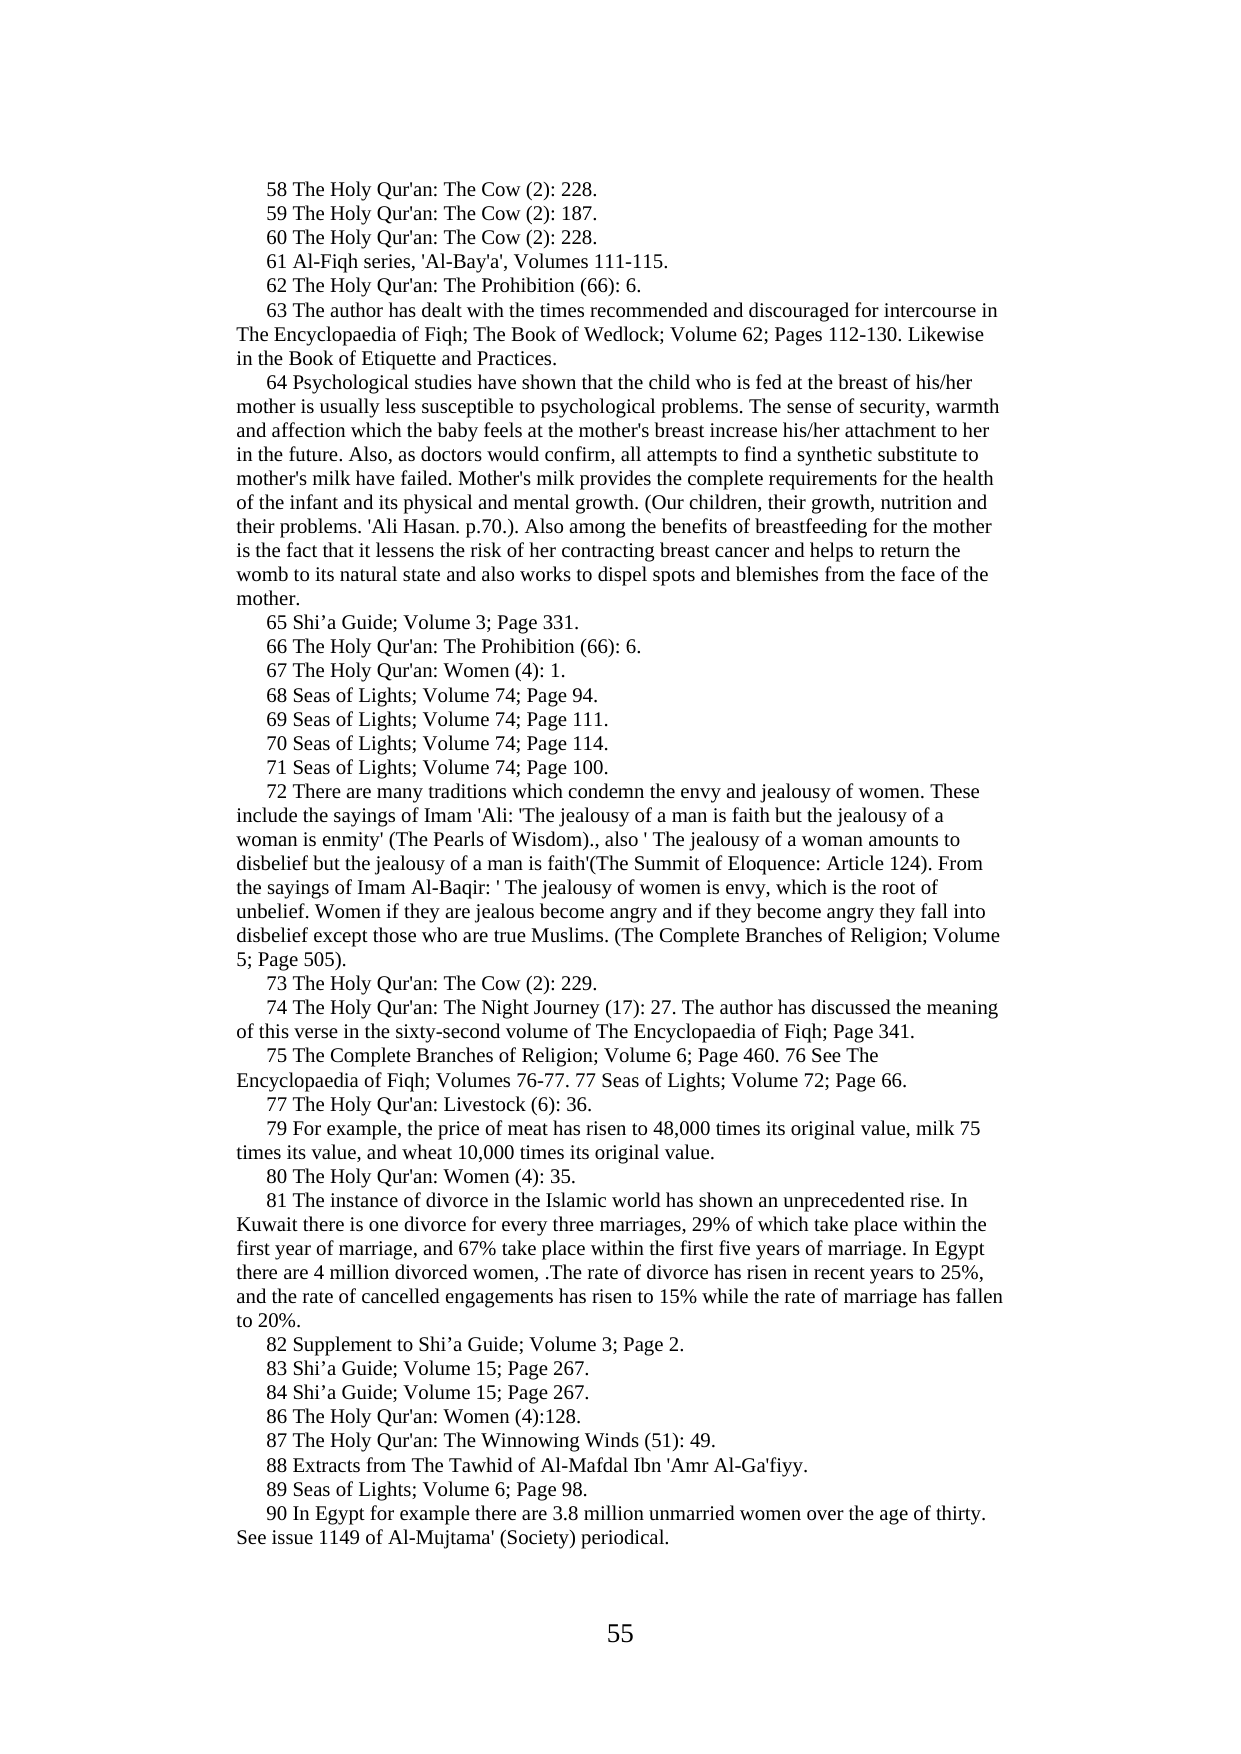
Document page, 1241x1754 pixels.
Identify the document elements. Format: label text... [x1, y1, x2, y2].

text 66 The Holy Qur'an: The Prohibition (66): 6. [236, 634, 1004, 658]
text 79 For example, the price of meat has risen to 48,000 times its original value, milk 75 times its value, and wheat 10,000 times its original value. [236, 1116, 1004, 1164]
text 70 Seas of Lights; Volume 74; Page 114. [236, 731, 1004, 755]
text 75 The Complete Branches of Religion; Volume 6; Page 460. 76 See The Encyclopaedia of Fiqh; Volumes 76-77. 77 Seas of Lights; Volume 72; Page 66. [236, 1043, 1004, 1092]
text 63 The author has dealt with the times recommended and discouraged for intercourse in The Encyclopaedia of Fiqh; The Book of Wedlock; Volume 62; Pages 112-130. Likewise in the Book of Etiquette and Practices. [236, 297, 1004, 370]
text 68 Seas of Lights; Volume 74; Page 94. [236, 682, 1004, 707]
text 62 The Holy Qur'an: The Prohibition (66): 6. [236, 273, 1004, 297]
text 58 The Holy Qur'an: The Cow (2): 228. [236, 177, 1004, 201]
text 61 Al-Fiqh series, 'Al-Bay'a', Volumes 111-115. [236, 249, 1004, 273]
text 73 The Holy Qur'an: The Cow (2): 229. [236, 971, 1004, 995]
text 82 Supplement to Shi’a Guide; Volume 3; Page 2. [236, 1332, 1004, 1356]
text 83 Shi’a Guide; Volume 15; Page 267. [236, 1356, 1004, 1380]
text 90 In Egypt for example there are 3.8 million unmarried women over the age of thirty. See issue 1149 of Al-Mujtama' (Society) periodical. [236, 1501, 1004, 1549]
text 89 Seas of Lights; Volume 6; Page 98. [236, 1477, 1004, 1501]
text 86 The Holy Qur'an: Women (4):128. [236, 1404, 1004, 1428]
text 80 The Holy Qur'an: Women (4): 35. [236, 1164, 1004, 1188]
text 81 The instance of divorce in the Islamic world has shown an unprecedented rise. In Kuwait there is one divorce for every three marriages, 29% of which take place within the first year of marriage, and 67% take place within the first five years of marriage. In Egypt there are 4 million divorced women, .The rate of divorce has risen in recent years to 25%, and the rate of cancelled engagements has risen to 15% while the rate of marriage has fallen to 20%. [236, 1188, 1004, 1332]
text 74 The Holy Qur'an: The Night Journey (17): 27. The author has discussed the meaning of this verse in the sixty-second volume of The Encyclopaedia of Fiqh; Page 341. [236, 995, 1004, 1043]
text 65 Shi’a Guide; Volume 3; Page 331. [236, 610, 1004, 634]
text 67 The Holy Qur'an: Women (4): 1. [236, 658, 1004, 682]
text 64 Psychological studies have shown that the child who is fed at the breast of his/her mother is usually less susceptible to psychological problems. The sense of security, warmth and affection which the baby feels at the mother's breast increase his/her attachment to her in the future. Also, as doctors would confirm, all attempts to find a synthetic substitute to mother's milk have failed. Mother's milk provides the complete requirements for the health of the infant and its physical and mental growth. (Our children, their growth, nutrition and their problems. 'Ali Hasan. p.70.). Also among the benefits of breastfeeding for the mother is the fact that it lessens the risk of her contracting breast cancer and helps to return the womb to its natural state and also works to dispel spots and blemishes from the face of the mother. [236, 370, 1004, 610]
text 77 The Holy Qur'an: Livestock (6): 36. [236, 1092, 1004, 1116]
text 59 The Holy Qur'an: The Cow (2): 187. [236, 201, 1004, 225]
text 71 Seas of Lights; Volume 74; Page 100. [236, 755, 1004, 779]
text 84 Shi’a Guide; Volume 15; Page 267. [236, 1380, 1004, 1404]
text 60 The Holy Qur'an: The Cow (2): 228. [236, 225, 1004, 249]
text 88 Extracts from The Tawhid of Al-Mafdal Ibn 'Amr Al-Ga'fiyy. [236, 1452, 1004, 1477]
text 87 The Holy Qur'an: The Winnowing Winds (51): 49. [236, 1428, 1004, 1452]
text 72 There are many traditions which condemn the envy and jealousy of women. These include the sayings of Imam 'Ali: 'The jealousy of a man is faith but the jealousy of a woman is enmity' (The Pearls of Wisdom)., also ' The jealousy of a woman amounts to disbelief but the jealousy of a man is faith'(The Summit of Eloquence: Article 124). From the sayings of Imam Al-Baqir: ' The jealousy of women is envy, which is the root of unbelief. Women if they are jealous become angry and if they become angry they fall into disbelief except those who are true Muslims. (The Complete Branches of Religion; Volume 5; Page 505). [236, 779, 1004, 971]
text 69 Seas of Lights; Volume 74; Page 111. [236, 707, 1004, 731]
